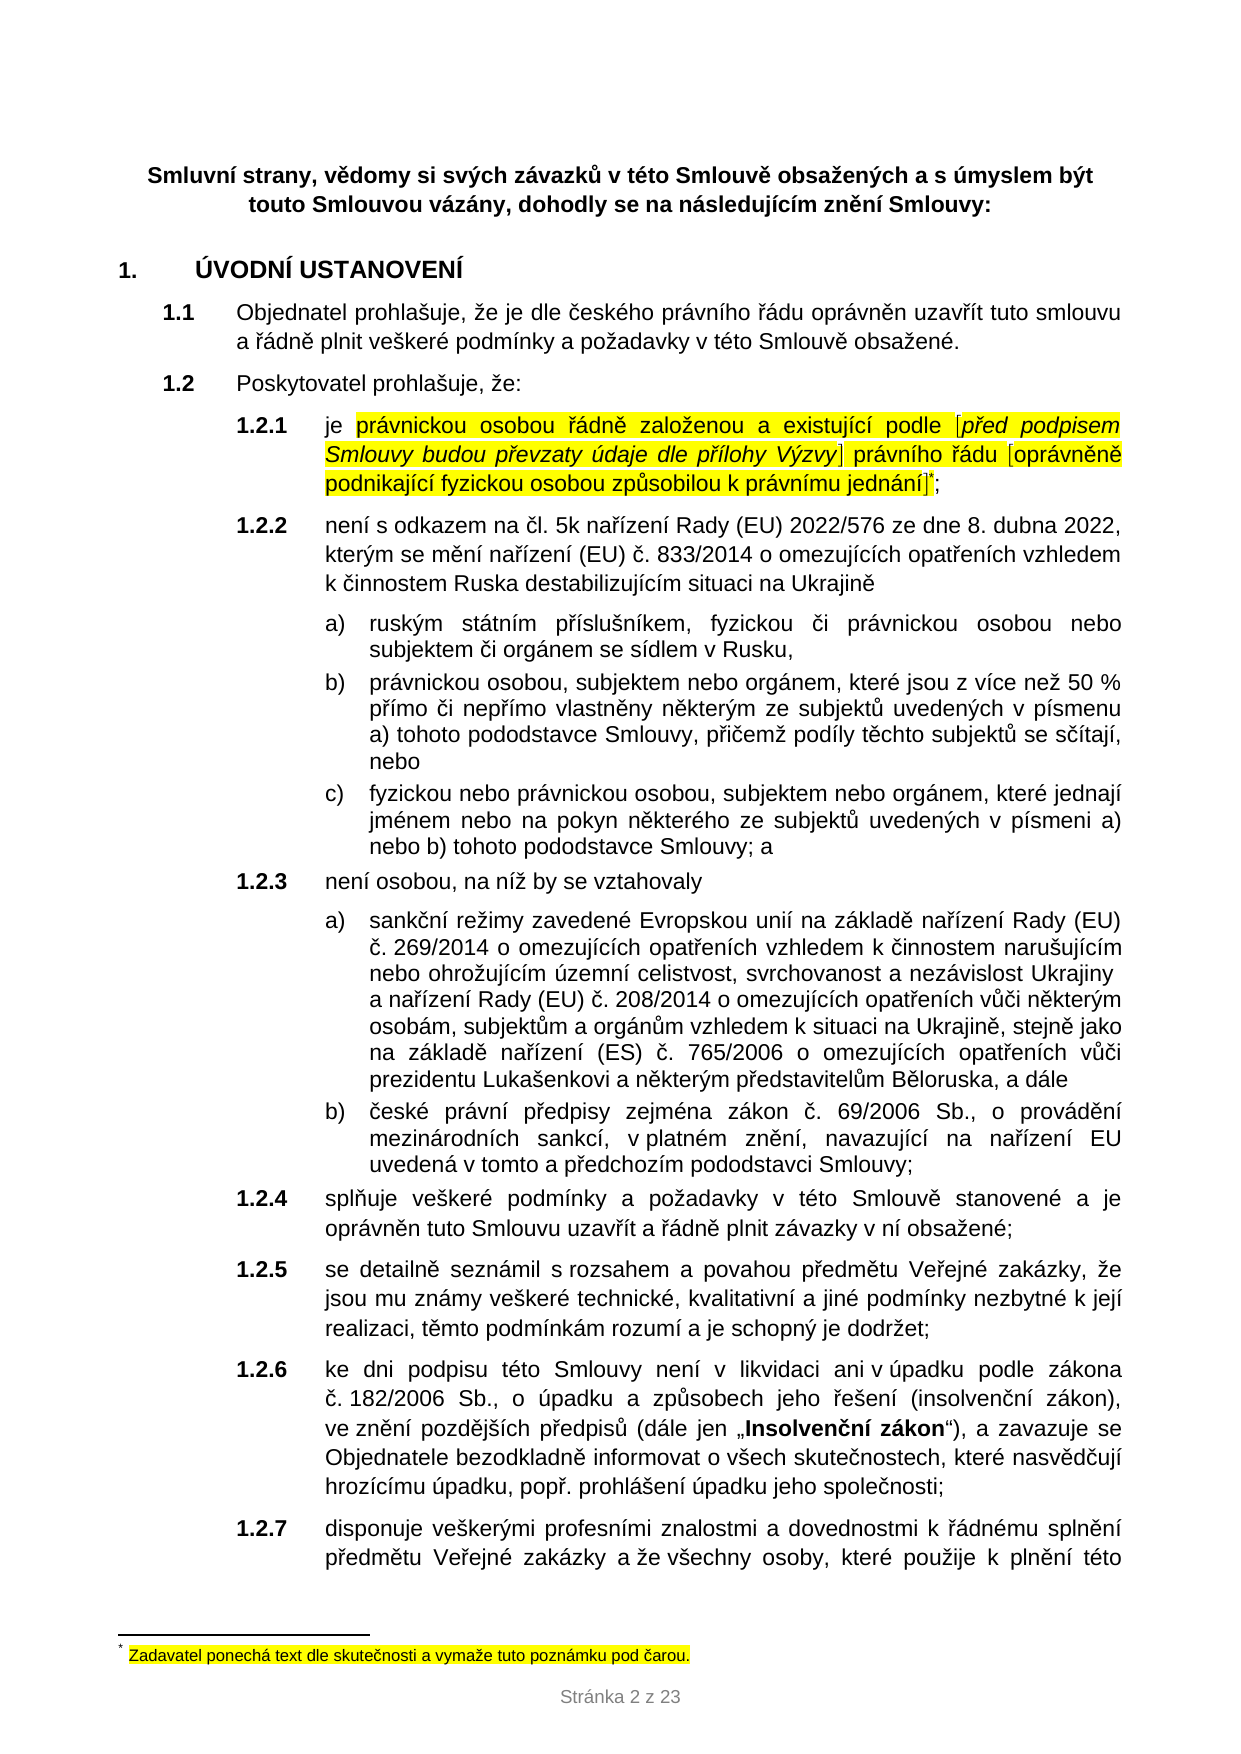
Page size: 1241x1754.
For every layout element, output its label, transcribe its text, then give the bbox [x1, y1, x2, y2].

list sankční režimy zavedené Evropskou unií na základě nařízení Rady (EU) č. 269/2014 o omezujících opatřeních vzhledem k činnostem narušujícím nebo ohrožujícím územní celistvost, svrchovanost a nezávislost Ukrajiny a nařízení Rady (EU) č. 208/2014 o omezujících opatřeních vůči některým osobám, subjektům a orgánům vzhledem k situaci na Ukrajině, stejně jako na základě nařízení (ES) č. 765/2006 o omezujících opatřeních vůči prezidentu Lukašenkovi a některým představitelům Běloruska, a dále [325, 907, 1122, 1092]
text právnickou osobou, subjektem nebo orgánem, které jsou z více než 50 % přímo či nepřímo vlastněny některým ze subjektů uvedených v písmenu a) tohoto pododstavce Smlouvy, přičemž podíly těchto subjektů se sčítají, nebo [325, 669, 1122, 774]
text Poskytovatel prohlašuje, že: [162, 368, 1122, 397]
text se detailně seznámil s rozsahem a povahou předmětu Veřejné zakázky, že jsou mu známy veškeré technické, kvalitativní a jiné podmínky nezbytné k její realizaci, těmto podmínkám rozumí a je schopný je dodržet; [236, 1254, 1122, 1342]
text splňuje veškeré podmínky a požadavky v této Smlouvě stanovené a je oprávněn tuto Smlouvu uzavřít a řádně plnit závazky v ní obsažené; [236, 1183, 1122, 1242]
text Smluvní strany, vědomy si svých závazků v této Smlouvě obsažených a s úmyslem být touto Smlouvou vázány, dohodly se na následujícím znění Smlouvy: [118, 160, 1122, 218]
text fyzickou nebo právnickou osobou, subjektem nebo orgánem, které jednají jménem nebo na pokyn některého ze subjektů uvedených v písmeni a) nebo b) tohoto pododstavce Smlouvy; a [325, 780, 1122, 859]
text Úvodní ustanovení [118, 256, 1122, 285]
text není osobou, na níž by se vztahovaly [236, 866, 1122, 895]
text Objednatel prohlašuje, že je dle českého právního řádu oprávněn uzavřít tuto smlouvu a řádně plnit veškeré podmínky a požadavky v této Smlouvě obsažené. [162, 297, 1122, 356]
text ruským státním příslušníkem, fyzickou či právnickou osobou nebo subjektem či orgánem se sídlem v Rusku, [325, 610, 1122, 662]
text je právnickou osobou řádně založenou a existující podle před podpisem Smlouvy budou převzaty údaje dle přílohy Výzvy právního řádu oprávněně podnikající fyzickou osobou způsobilou k právnímu jednání; [236, 410, 1122, 497]
text ke dni podpisu této Smlouvy není v likvidaci ani v úpadku podle zákona č. 182/2006 Sb., o úpadku a způsobech jeho řešení (insolvenční zákon), ve znění pozdějších předpisů (dále jen „Insolvenční zákon“), a zavazuje se Objednatele bezodkladně informovat o všech skutečnostech, které nasvědčují hrozícímu úpadku, popř. prohlášení úpadku jeho společnosti; [236, 1354, 1122, 1500]
text české právní předpisy zejména zákon č. 69/2006 Sb., o provádění mezinárodních sankcí, v platném znění, navazující na nařízení EU uvedená v tomto a předchozím pododstavci Smlouvy; [325, 1098, 1122, 1177]
text není s odkazem na čl. 5k nařízení Rady (EU) 2022/576 ze dne 8. dubna 2022, kterým se mění nařízení (EU) č. 833/2014 o omezujících opatřeních vzhledem k činnostem Ruska destabilizujícím situaci na Ukrajině [236, 510, 1122, 597]
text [236, 1513, 1122, 1571]
